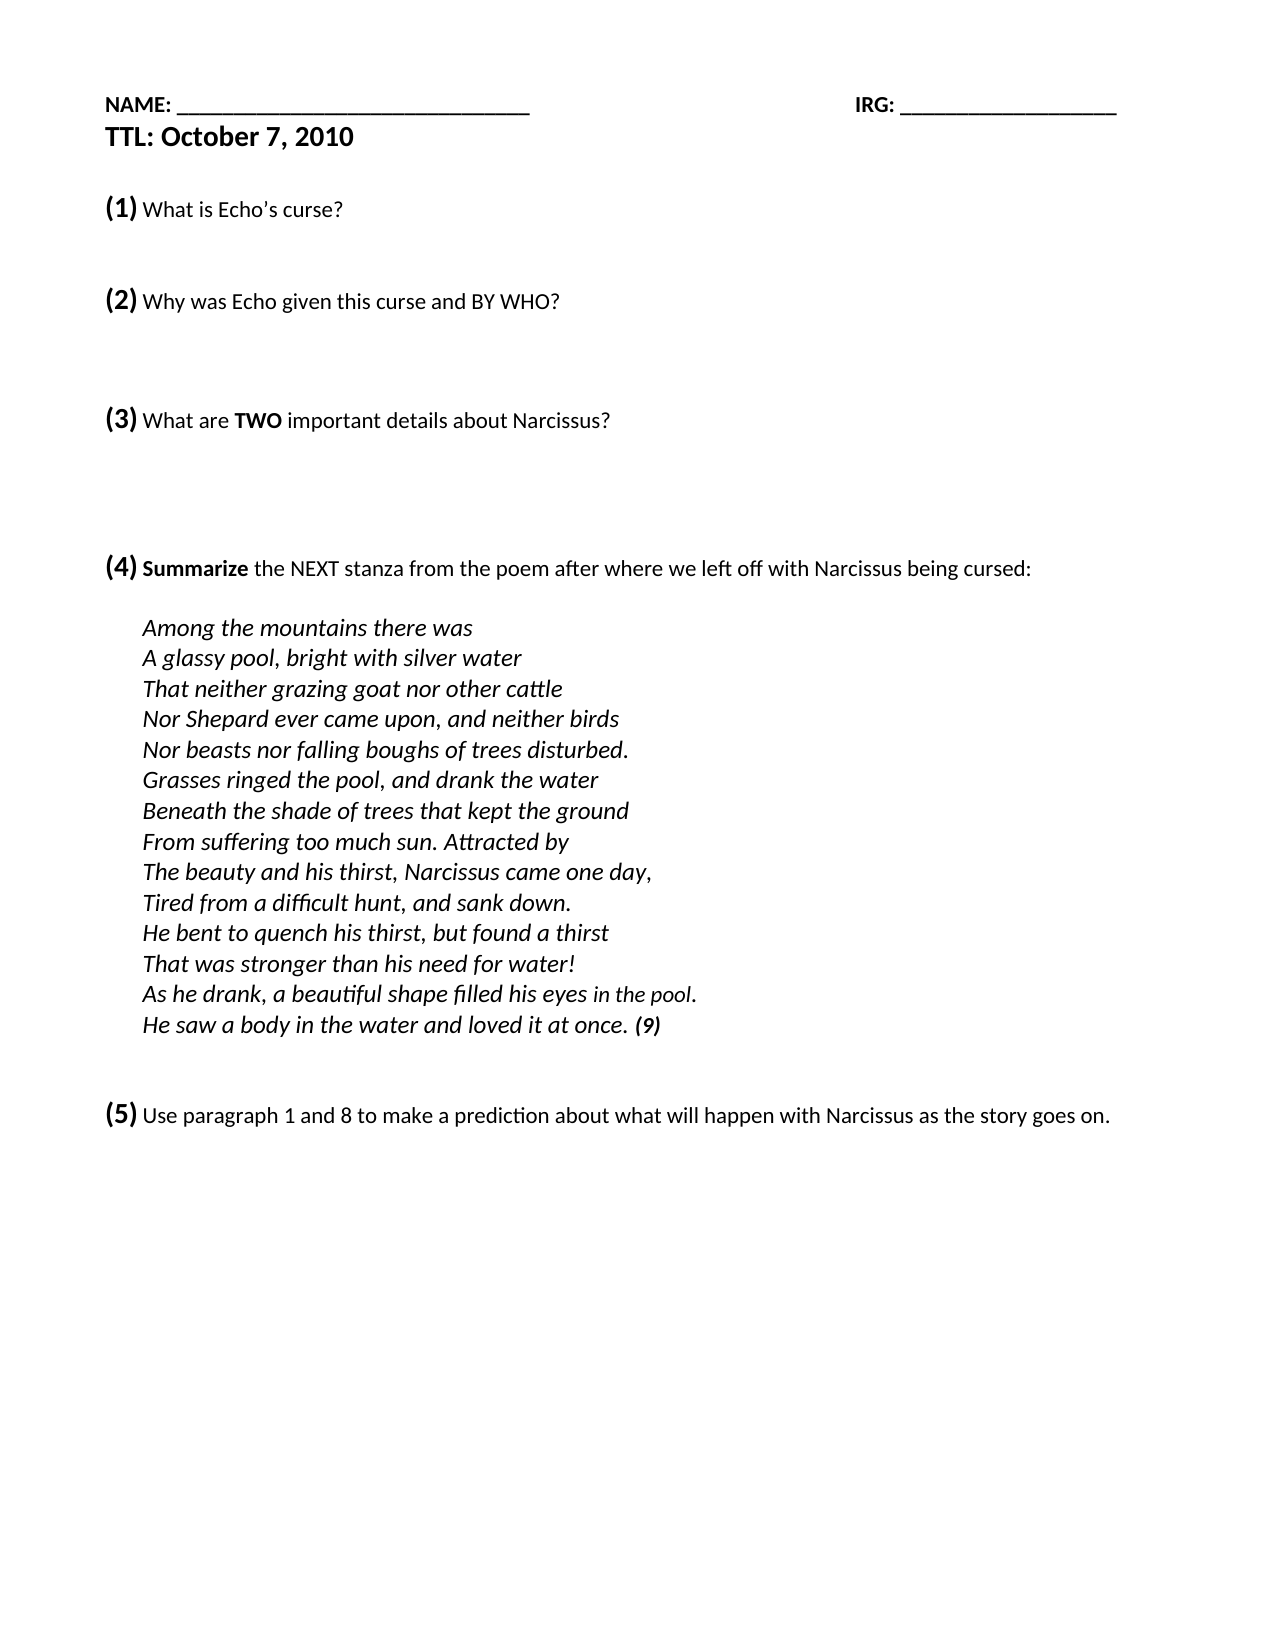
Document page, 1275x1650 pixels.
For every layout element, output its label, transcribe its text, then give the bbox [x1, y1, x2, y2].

text That was stronger than his need for water! [142, 948, 1170, 978]
text TTL: October 7, 2010 [105, 118, 1170, 154]
list What are TWO important details about Narcissus? [105, 401, 1170, 436]
text Nor Shepard ever came upon, and neither birds [142, 703, 1170, 734]
text That neither grazing goat nor other cattle [142, 673, 1170, 703]
text Tired from a difficult hunt, and sank down. [142, 887, 1170, 917]
text Beneath the shade of trees that kept the ground [142, 795, 1170, 826]
text From suffering too much sun. Attracted by [142, 826, 1170, 856]
list Summarize the NEXT stanza from the poem after where we left off with Narcissus being cursed: [105, 548, 1170, 584]
text Among the mountains there was [142, 612, 1170, 642]
text As he drank, a beautiful shape filled his eyes in the pool. [142, 978, 1170, 1009]
text A glassy pool, bright with silver water [142, 642, 1170, 673]
text He bent to quench his thirst, but found a thirst [142, 917, 1170, 948]
text He saw a body in the water and loved it at once. (9) [142, 1009, 1170, 1039]
text The beauty and his thirst, Narcissus came one day, [142, 856, 1170, 887]
text Nor beasts nor falling boughs of trees disturbed. [142, 734, 1170, 764]
list Use paragraph 1 and 8 to make a prediction about what will happen with Narcissus as the story goes on. [105, 1095, 1170, 1131]
list What is Echo’s curse? [105, 189, 1170, 225]
text NAME: _______________________________ IRG: ___________________ [105, 90, 1170, 118]
text Grasses ringed the pool, and drank the water [142, 764, 1170, 795]
list Why was Echo given this curse and BY WHO? [105, 281, 1170, 317]
